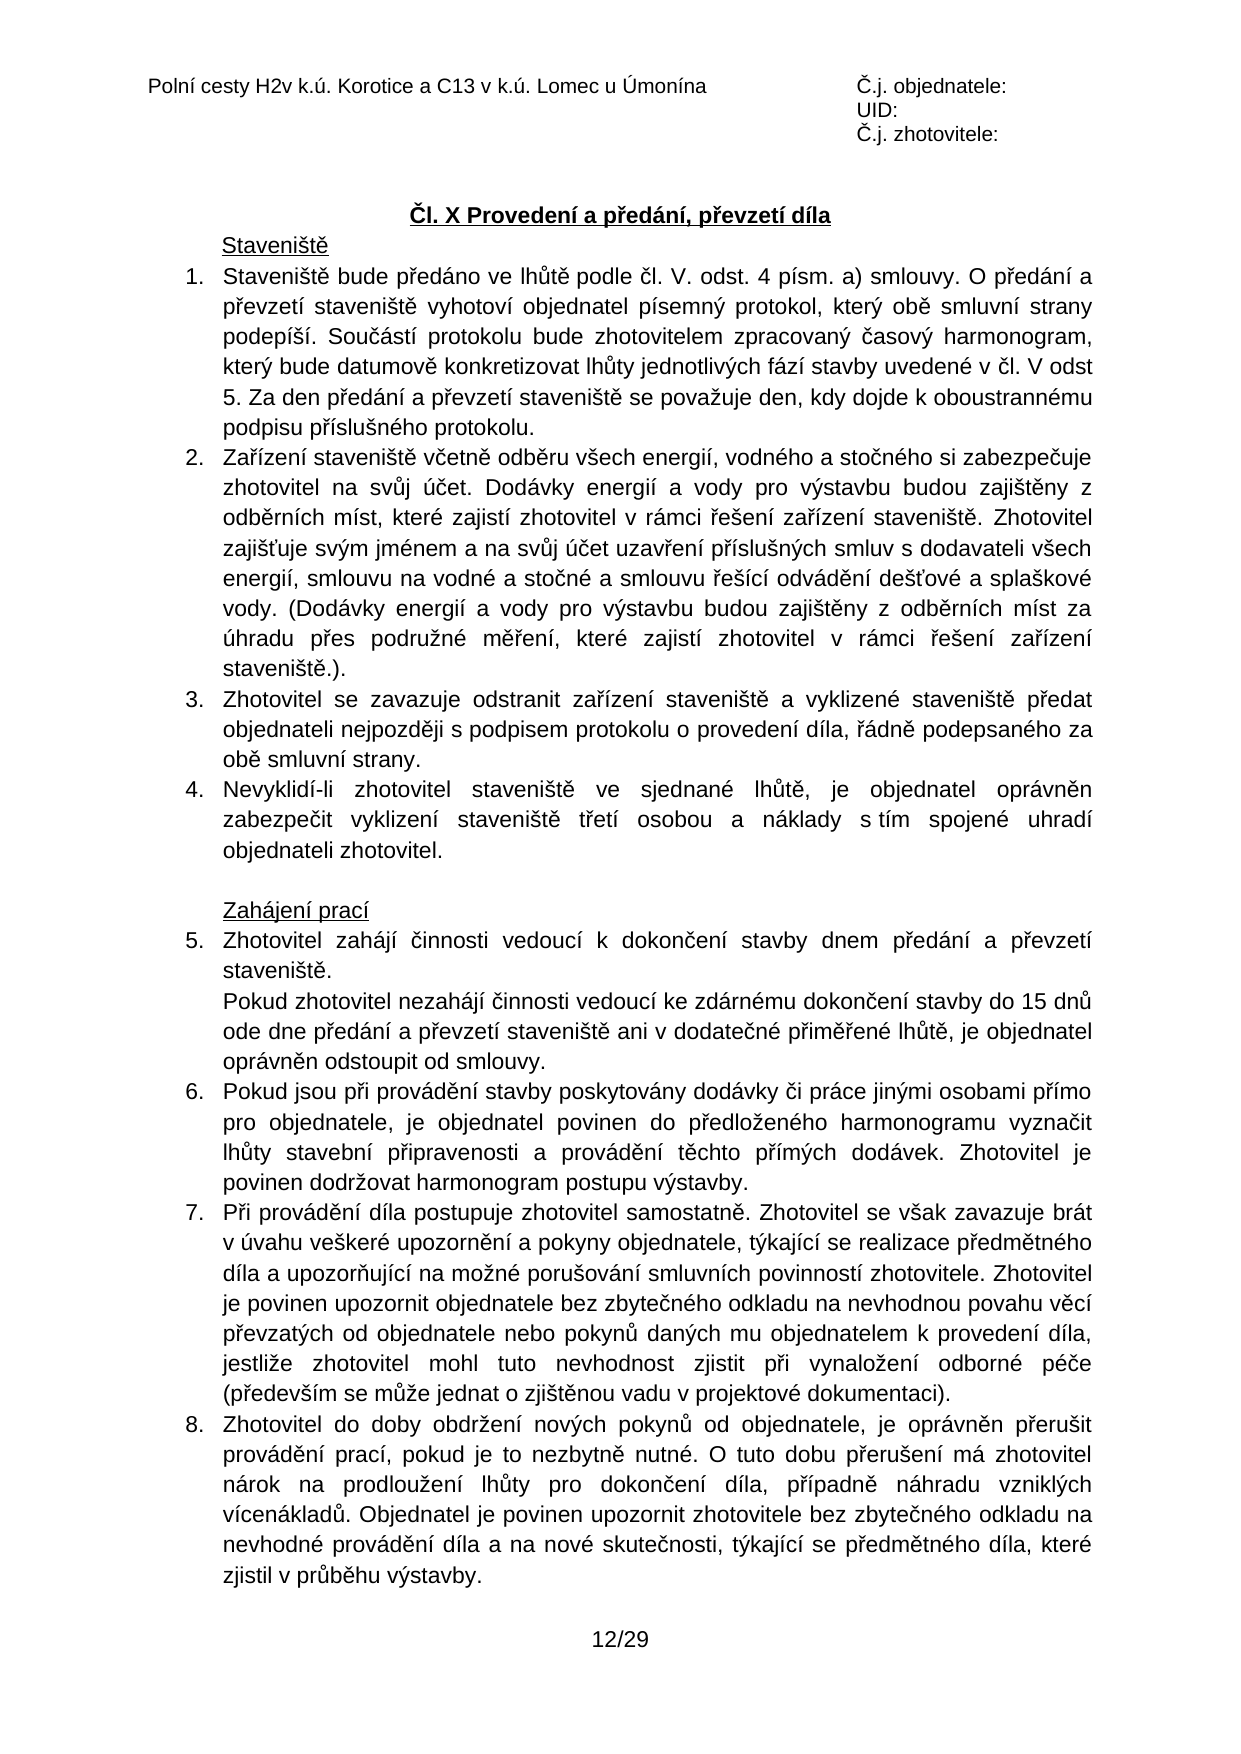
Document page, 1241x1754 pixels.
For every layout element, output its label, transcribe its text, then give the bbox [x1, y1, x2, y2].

list Staveniště bude předáno ve lhůtě podle čl. V. odst. 4 písm. a) smlouvy. O předání a převzetí staveniště vyhotoví objednatel písemný protokol, který obě smluvní strany podepíší. Součástí protokolu bude zhotovitelem zpracovaný časový harmonogram, který bude datumově konkretizovat lhůty jednotlivých fází stavby uvedené v čl. V odst 5. Za den předání a převzetí staveniště se považuje den, kdy dojde k oboustrannému podpisu příslušného protokolu. [185, 263, 1093, 440]
text Čl. X Provedení a předání, převzetí díla [148, 202, 1093, 228]
list Zhotovitel zahájí činnosti vedoucí k dokončení stavby dnem předání a převzetí staveniště. Pokud zhotovitel nezahájí činnosti vedoucí ke zdárnému dokončení stavby do 15 dnů ode dne předání a převzetí staveniště ani v dodatečné přiměřené lhůtě, je objednatel oprávněn odstoupit od smlouvy. [185, 927, 1093, 1074]
list Nevyklidí-li zhotovitel staveniště ve sjednané lhůtě, je objednatel oprávněn zabezpečit vyklizení staveniště třetí osobou a náklady s tím spojené uhradí objednateli zhotovitel. [185, 776, 1093, 863]
list Zařízení staveniště včetně odběru všech energií, vodného a stočného si zabezpečuje zhotovitel na svůj účet. Dodávky energií a vody pro výstavbu budou zajištěny z odběrních míst, které zajistí zhotovitel v rámci řešení zařízení staveniště. Zhotovitel zajišťuje svým jménem a na svůj účet uzavření příslušných smluv s dodavateli všech energií, smlouvu na vodné a stočné a smlouvu řešící odvádění dešťové a splaškové vody. (Dodávky energií a vody pro výstavbu budou zajištěny z odběrních míst za úhradu přes podružné měření, které zajistí zhotovitel v rámci řešení zařízení staveniště.). [185, 444, 1093, 682]
list Zhotovitel se zavazuje odstranit zařízení staveniště a vyklizené staveniště předat objednateli nejpozději s podpisem protokolu o provedení díla, řádně podepsaného za obě smluvní strany. [185, 686, 1093, 772]
text Staveniště [148, 232, 1093, 259]
list Při provádění díla postupuje zhotovitel samostatně. Zhotovitel se však zavazuje brát v úvahu veškeré upozornění a pokyny objednatele, týkající se realizace předmětného díla a upozorňující na možné porušování smluvních povinností zhotovitele. Zhotovitel je povinen upozornit objednatele bez zbytečného odkladu na nevhodnou povahu věcí převzatých od objednatele nebo pokynů daných mu objednatelem k provedení díla, jestliže zhotovitel mohl tuto nevhodnost zjistit při vynaložení odborné péče (především se může jednat o zjištěnou vadu v projektové dokumentaci). [185, 1199, 1093, 1407]
list Zhotovitel do doby obdržení nových pokynů od objednatele, je oprávněn přerušit provádění prací, pokud je to nezbytně nutné. O tuto dobu přerušení má zhotovitel nárok na prodloužení lhůty pro dokončení díla, případně náhradu vzniklých vícenákladů. Objednatel je povinen upozornit zhotovitele bez zbytečného odkladu na nevhodné provádění díla a na nové skutečnosti, týkající se předmětného díla, které zjistil v průběhu výstavby. [185, 1411, 1093, 1588]
list Zahájení prací [223, 897, 1093, 923]
list Pokud jsou při provádění stavby poskytovány dodávky či práce jinými osobami přímo pro objednatele, je objednatel povinen do předloženého harmonogramu vyznačit lhůty stavební připravenosti a provádění těchto přímých dodávek. Zhotovitel je povinen dodržovat harmonogram postupu výstavby. [185, 1078, 1093, 1195]
